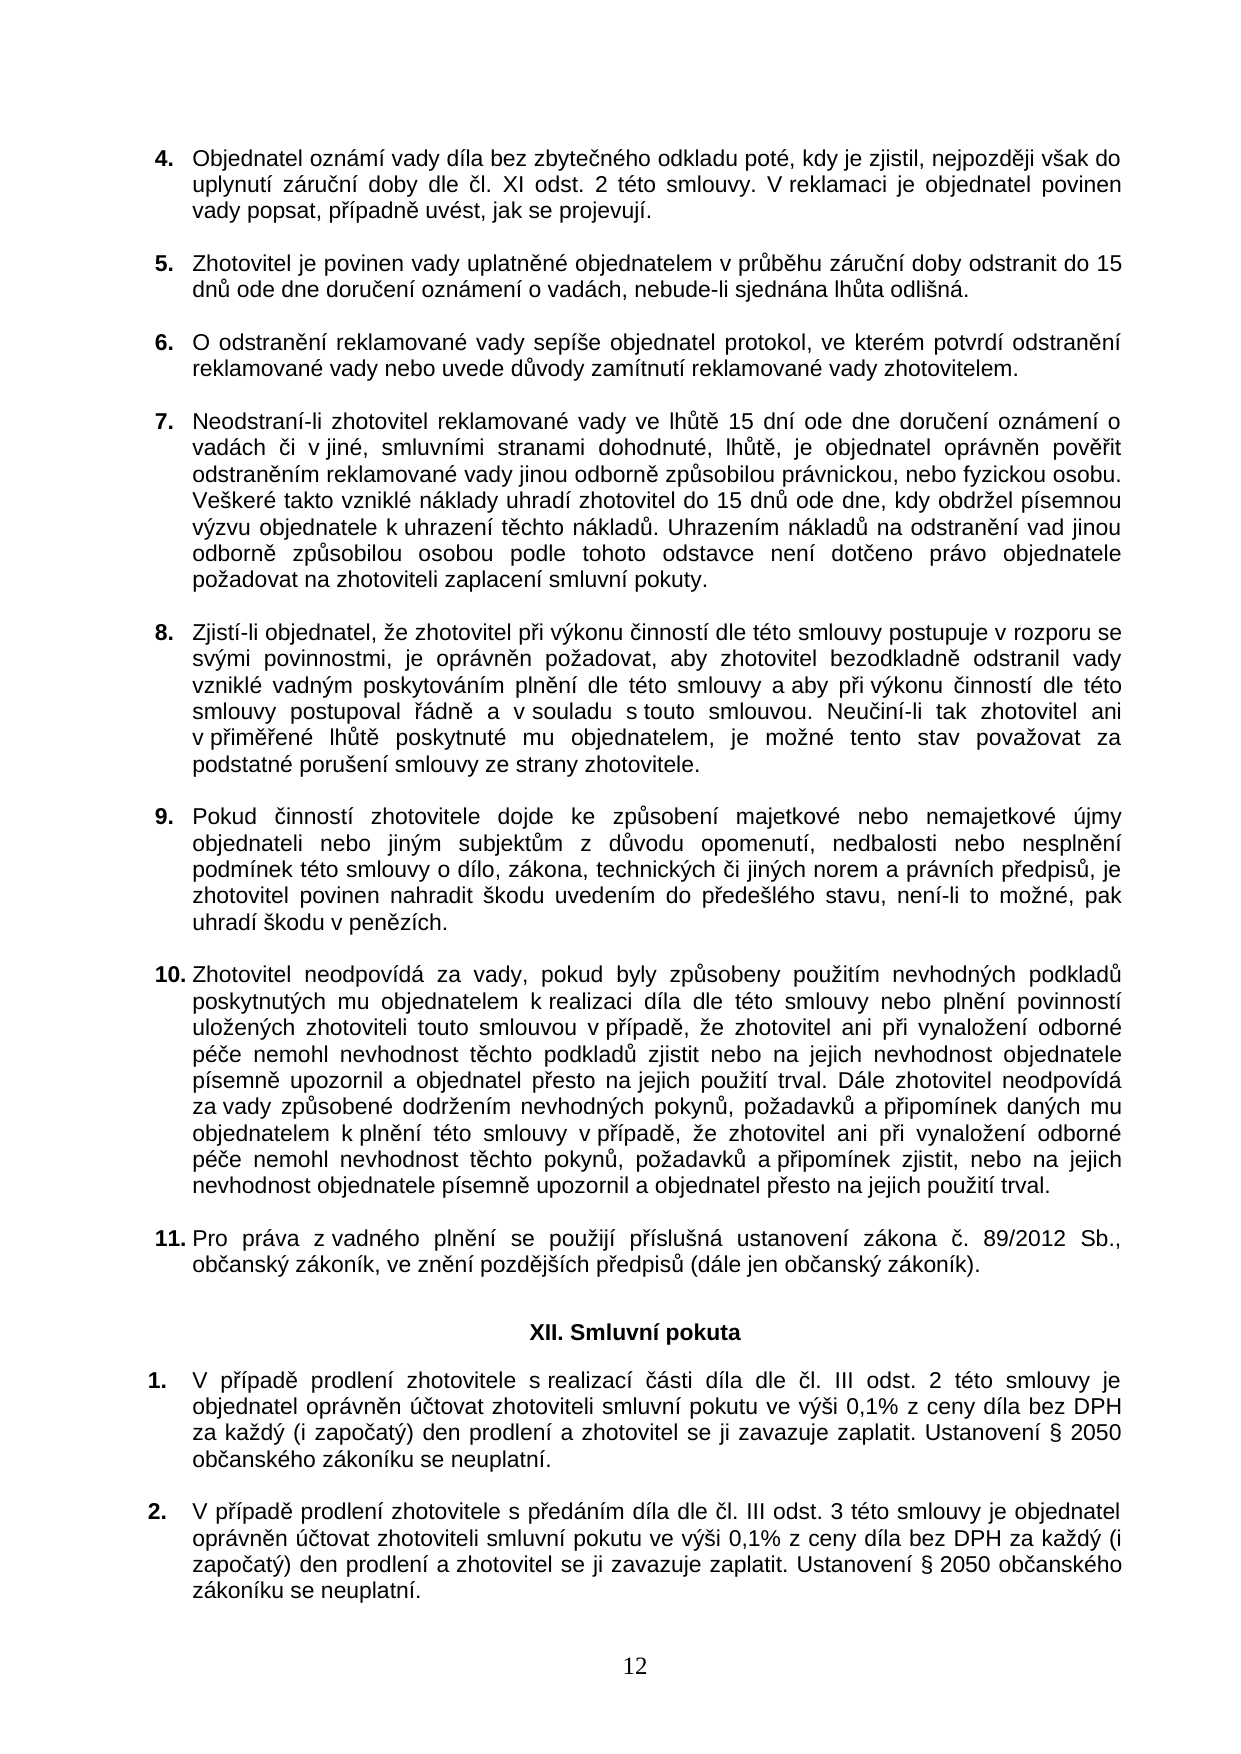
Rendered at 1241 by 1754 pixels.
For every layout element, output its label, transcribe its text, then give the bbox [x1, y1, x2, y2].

list O odstranění reklamované vady sepíše objednatel protokol, ve kterém potvrdí odstranění reklamované vady nebo uvede důvody zamítnutí reklamované vady zhotovitelem. [154, 329, 1122, 382]
list V případě prodlení zhotovitele s realizací části díla dle čl. III odst. 2 této smlouvy je objednatel oprávněn účtovat zhotoviteli smluvní pokutu ve výši 0,1% z ceny díla bez DPH za každý (i započatý) den prodlení a zhotovitel se ji zavazuje zaplatit. Ustanovení § 2050 občanského zákoníku se neuplatní. [148, 1367, 1122, 1472]
subtitle Smluvní pokuta [148, 1319, 1122, 1346]
list Zhotovitel neodpovídá za vady, pokud byly způsobeny použitím nevhodných podkladů poskytnutých mu objednatelem k realizaci díla dle této smlouvy nebo plnění povinností uložených zhotoviteli touto smlouvou v případě, že zhotovitel ani při vynaložení odborné péče nemohl nevhodnost těchto podkladů zjistit nebo na jejich nevhodnost objednatele písemně upozornil a objednatel přesto na jejich použití trval. Dále zhotovitel neodpovídá za vady způsobené dodržením nevhodných pokynů, požadavků a připomínek daných mu objednatelem k plnění této smlouvy v případě, že zhotovitel ani při vynaložení odborné péče nemohl nevhodnost těchto pokynů, požadavků a připomínek zjistit, nebo na jejich nevhodnost objednatele písemně upozornil a objednatel přesto na jejich použití trval. [154, 961, 1122, 1199]
list V případě prodlení zhotovitele s předáním díla dle čl. III odst. 3 této smlouvy je objednatel oprávněn účtovat zhotoviteli smluvní pokutu ve výši 0,1% z ceny díla bez DPH za každý (i započatý) den prodlení a zhotovitel se ji zavazuje zaplatit. Ustanovení § 2050 občanského zákoníku se neuplatní. [148, 1498, 1122, 1604]
list Neodstraní-li zhotovitel reklamované vady ve lhůtě 15 dní ode dne doručení oznámení o vadách či v jiné, smluvními stranami dohodnuté, lhůtě, je objednatel oprávněn pověřit odstraněním reklamované vady jinou odborně způsobilou právnickou, nebo fyzickou osobu. Veškeré takto vzniklé náklady uhradí zhotovitel do 15 dnů ode dne, kdy obdržel písemnou výzvu objednatele k uhrazení těchto nákladů. Uhrazením nákladů na odstranění vad jinou odborně způsobilou osobou podle tohoto odstavce není dotčeno právo objednatele požadovat na zhotoviteli zaplacení smluvní pokuty. [154, 408, 1122, 592]
list Zhotovitel je povinen vady uplatněné objednatelem v průběhu záruční doby odstranit do 15 dnů ode dne doručení oznámení o vadách, nebude-li sjednána lhůta odlišná. [154, 250, 1122, 303]
list Zjistí-li objednatel, že zhotovitel při výkonu činností dle této smlouvy postupuje v rozporu se svými povinnostmi, je oprávněn požadovat, aby zhotovitel bezodkladně odstranil vady vzniklé vadným poskytováním plnění dle této smlouvy a aby při výkonu činností dle této smlouvy postupoval řádně a v souladu s touto smlouvou. Neučiní-li tak zhotovitel ani v přiměřené lhůtě poskytnuté mu objednatelem, je možné tento stav považovat za podstatné porušení smlouvy ze strany zhotovitele. [154, 619, 1122, 777]
list Pro práva z vadného plnění se použijí příslušná ustanovení zákona č. 89/2012 Sb., občanský zákoník, ve znění pozdějších předpisů (dále jen občanský zákoník). [154, 1225, 1122, 1278]
list Objednatel oznámí vady díla bez zbytečného odkladu poté, kdy je zjistil, nejpozději však do uplynutí záruční doby dle čl. XI odst. 2 této smlouvy. V reklamaci je objednatel povinen vady popsat, případně uvést, jak se projevují. [154, 144, 1122, 223]
list Pokud činností zhotovitele dojde ke způsobení majetkové nebo nemajetkové újmy objednateli nebo jiným subjektům z důvodu opomenutí, nedbalosti nebo nesplnění podmínek této smlouvy o dílo, zákona, technických či jiných norem a právních předpisů, je zhotovitel povinen nahradit škodu uvedením do předešlého stavu, není-li to možné, pak uhradí škodu v penězích. [154, 803, 1122, 935]
